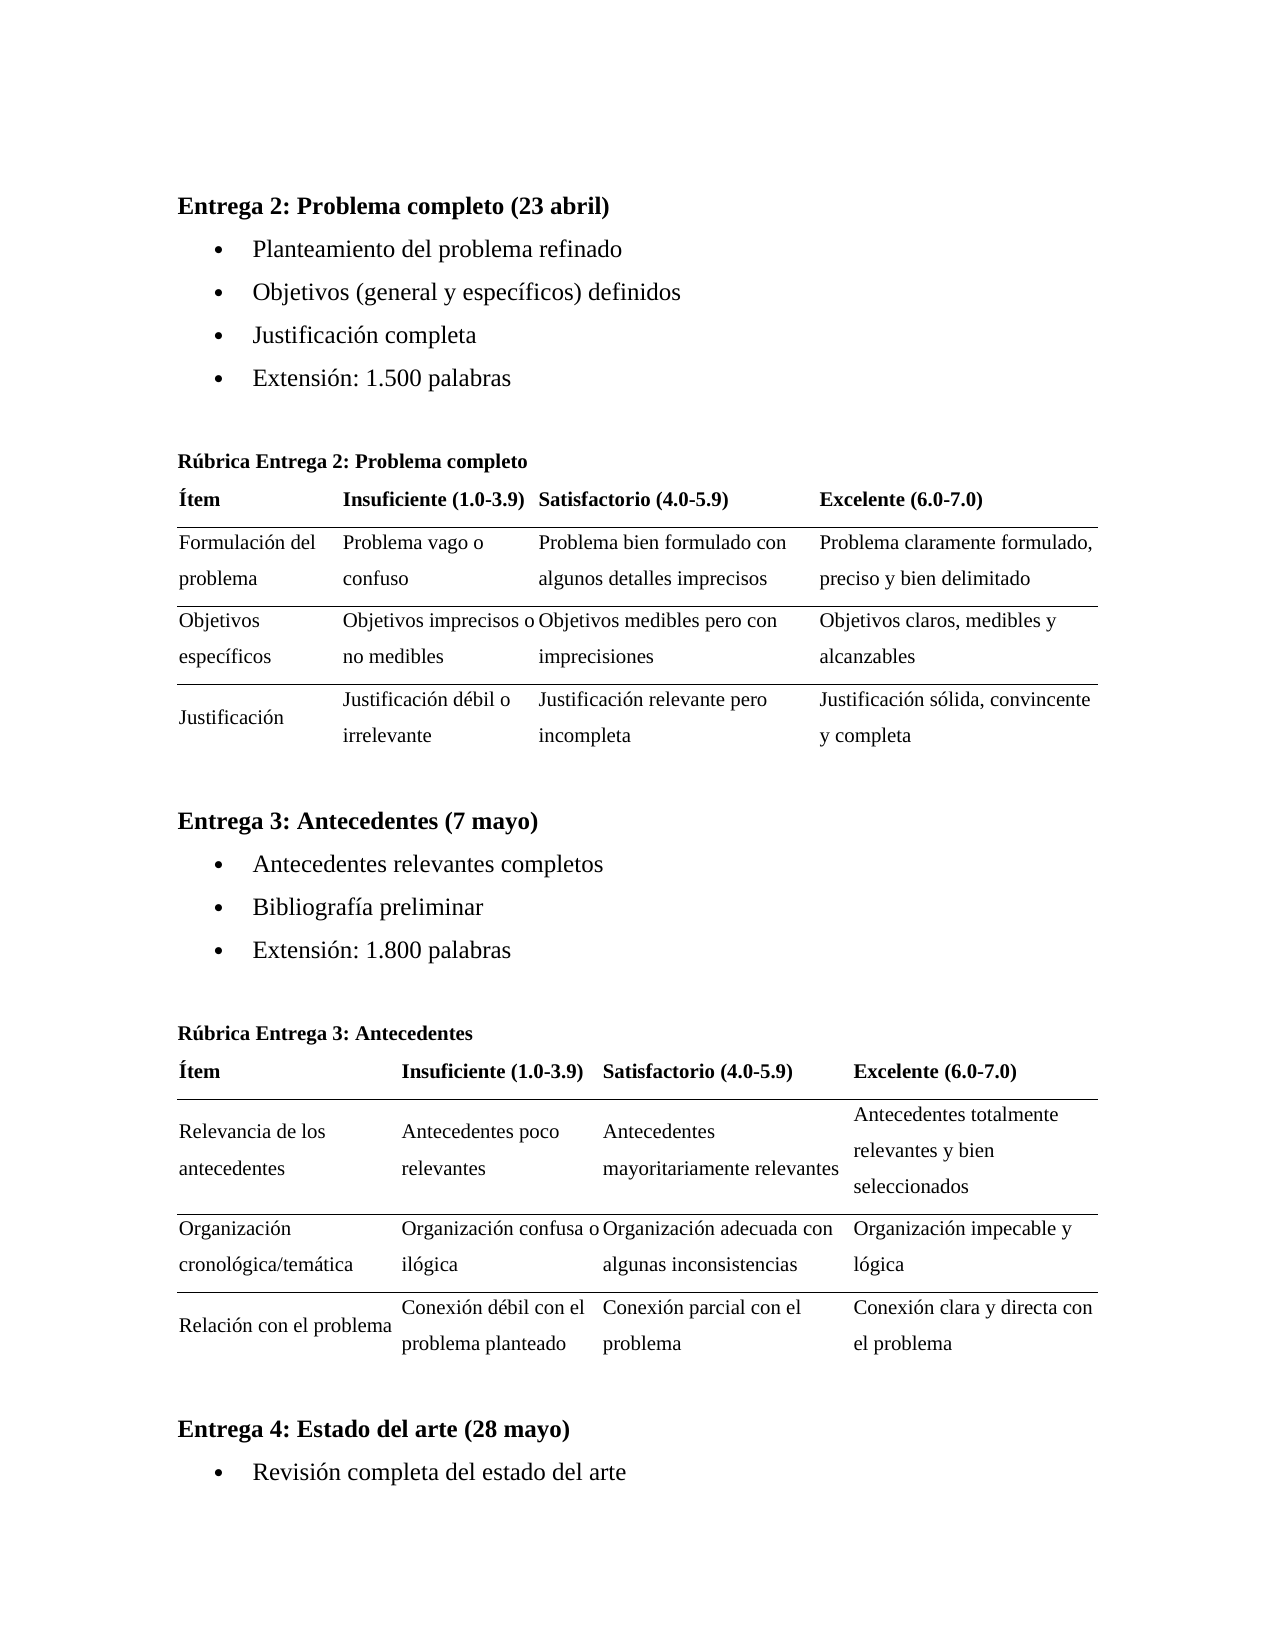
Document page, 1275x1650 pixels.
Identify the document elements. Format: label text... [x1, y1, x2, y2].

table_cell Justificación relevante pero incompleta [537, 685, 818, 763]
table_cell Antecedentes poco relevantes [400, 1100, 601, 1213]
table_header Insuficiente (1.0-3.9) [341, 486, 537, 527]
table_header Insuficiente (1.0-3.9) [400, 1058, 601, 1099]
table_header Excelente (6.0-7.0) [818, 486, 1098, 527]
list Bibliografía preliminar [215, 892, 1098, 921]
table_cell Antecedentes mayoritariamente relevantes [601, 1100, 852, 1213]
table_cell Justificación sólida, convincente y completa [818, 685, 1098, 763]
table_cell Organización confusa o ilógica [400, 1215, 601, 1292]
table_cell Justificación débil o irrelevante [341, 685, 537, 763]
text Entrega 3: Antecedentes (7 mayo) [177, 806, 1098, 834]
table_header Satisfactorio (4.0-5.9) [537, 486, 818, 527]
table_header Excelente (6.0-7.0) [852, 1058, 1098, 1099]
table_header Ítem [177, 486, 341, 527]
table_cell Conexión parcial con el problema [601, 1293, 852, 1371]
table_cell Problema vago o confuso [341, 528, 537, 606]
table_cell Problema bien formulado con algunos detalles imprecisos [537, 528, 818, 606]
list Extensión: 1.500 palabras [215, 363, 1098, 392]
table_cell Organización adecuada con algunas inconsistencias [601, 1215, 852, 1292]
table_cell Objetivos imprecisos o no medibles [341, 607, 537, 684]
subtitle Rúbrica Entrega 2: Problema completo [177, 449, 1098, 473]
text Entrega 2: Problema completo (23 abril) [177, 191, 1098, 219]
table_cell Conexión débil con el problema planteado [400, 1293, 601, 1371]
list Planteamiento del problema refinado [215, 234, 1098, 263]
table_cell Justificación [177, 685, 341, 763]
table_cell Organización cronológica/temática [177, 1215, 400, 1292]
list Objetivos (general y específicos) definidos [215, 277, 1098, 306]
subtitle Rúbrica Entrega 3: Antecedentes [177, 1021, 1098, 1045]
table_cell Relevancia de los antecedentes [177, 1100, 400, 1213]
list Revisión completa del estado del arte [215, 1457, 1098, 1486]
table_cell Objetivos claros, medibles y alcanzables [818, 607, 1098, 684]
table_header Ítem [177, 1058, 400, 1099]
list Justificación completa [215, 320, 1098, 349]
table_cell Antecedentes totalmente relevantes y bien seleccionados [852, 1100, 1098, 1213]
text Entrega 4: Estado del arte (28 mayo) [177, 1414, 1098, 1442]
list Extensión: 1.800 palabras [215, 935, 1098, 964]
list Antecedentes relevantes completos [215, 849, 1098, 878]
table_cell Relación con el problema [177, 1293, 400, 1371]
table_cell Objetivos medibles pero con imprecisiones [537, 607, 818, 684]
table_cell Organización impecable y lógica [852, 1215, 1098, 1292]
table_cell Objetivos específicos [177, 607, 341, 684]
table_header Satisfactorio (4.0-5.9) [601, 1058, 852, 1099]
table_cell Formulación del problema [177, 528, 341, 606]
table_cell Conexión clara y directa con el problema [852, 1293, 1098, 1371]
table_cell Problema claramente formulado, preciso y bien delimitado [818, 528, 1098, 606]
